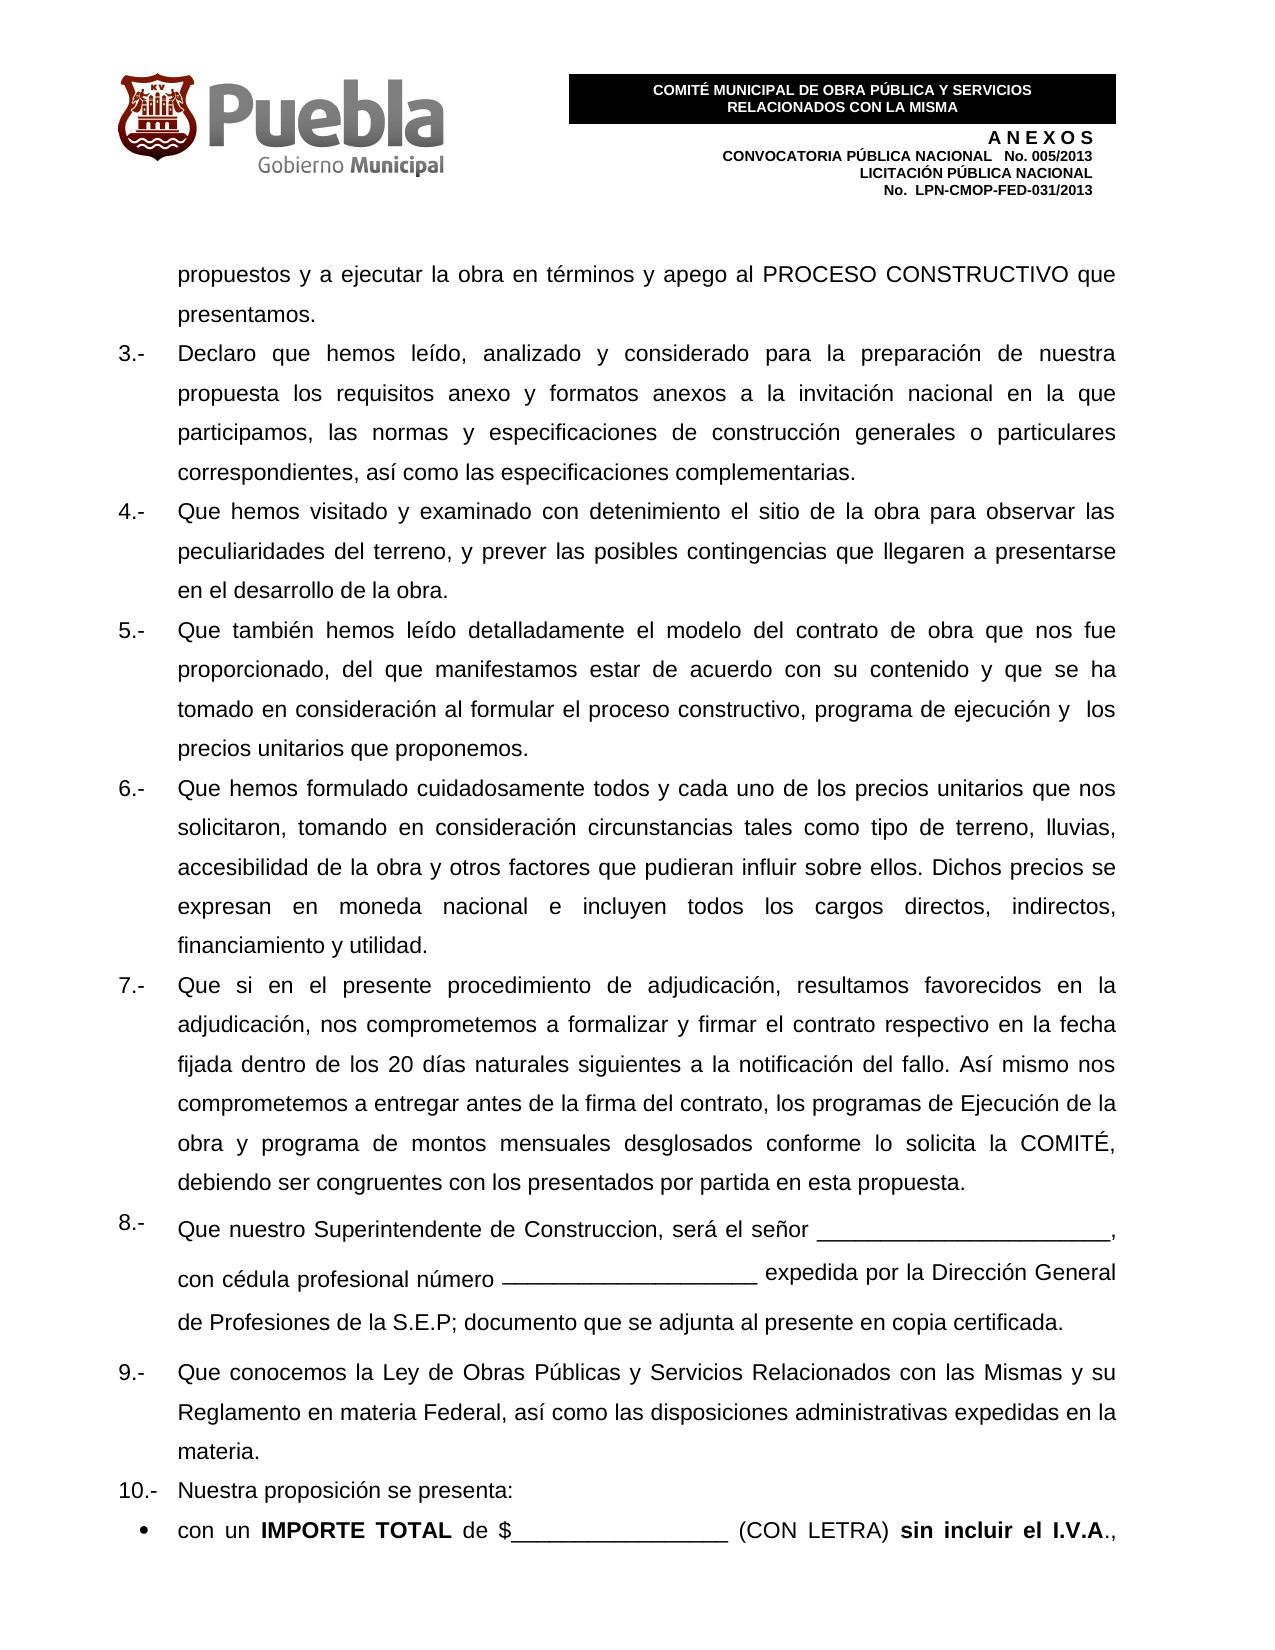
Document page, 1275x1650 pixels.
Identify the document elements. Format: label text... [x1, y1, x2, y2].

list con un IMPORTE TOTAL de $_________________ (CON LETRA) sin incluir el I.V.A., cuyo desglose y resumen aparecen en el “Catálogo de Conceptos”. [140, 1517, 1117, 1543]
picture [118, 73, 444, 177]
text 4.- Que hemos visitado y examinado con detenimiento el sitio de la obra para observar las peculiaridades del terreno, y prever las posibles contingencias que llegaren a presentarse en el desarrollo de la obra. [118, 498, 1117, 603]
text 3.- Declaro que hemos leído, analizado y considerado para la preparación de nuestra propuesta los requisitos anexo y formatos anexos a la invitación nacional en la que participamos, las normas y especificaciones de construcción generales o particulares correspondientes, así como las especificaciones complementarias. [118, 340, 1117, 485]
text 6.- Que hemos formulado cuidadosamente todos y cada uno de los precios unitarios que nos solicitaron, tomando en consideración circunstancias tales como tipo de terreno, lluvias, accesibilidad de la obra y otros factores que pudieran influir sobre ellos. Dichos precios se expresan en moneda nacional e incluyen todos los cargos directos, indirectos, financiamiento y utilidad. [118, 774, 1117, 959]
text 9.- Que conocemos la Ley de Obras Públicas y Servicios Relacionados con las Mismas y su Reglamento en materia Federal, así como las disposiciones administrativas expedidas en la materia. [118, 1359, 1117, 1464]
text 5.- Que también hemos leído detalladamente el modelo del contrato de obra que nos fue proporcionado, del que manifestamos estar de acuerdo con su contenido y que se ha tomado en consideración al formular el proceso constructivo, programa de ejecución y los precios unitarios que proponemos. [118, 617, 1117, 761]
text 7.- Que si en el presente procedimiento de adjudicación, resultamos favorecidos en la adjudicación, nos comprometemos a formalizar y firmar el contrato respectivo en la fecha fijada dentro de los 20 días naturales siguientes a la notificación del fallo. Así mismo nos comprometemos a entregar antes de la firma del contrato, los programas de Ejecución de la obra y programa de montos mensuales desglosados conforme lo solicita la COMITÉ, debiendo ser congruentes con los presentados por partida en esta propuesta. [118, 972, 1117, 1196]
text 10.- Nuestra proposición se presenta: [118, 1477, 1117, 1504]
text 8.- Que nuestro Superintendente de Construccion, será el señor _______________________, con cédula profesional número ____________________ expedida por la Dirección General de Profesiones de la S.E.P; documento que se adjunta al presente en copia certificada. [118, 1209, 1117, 1342]
